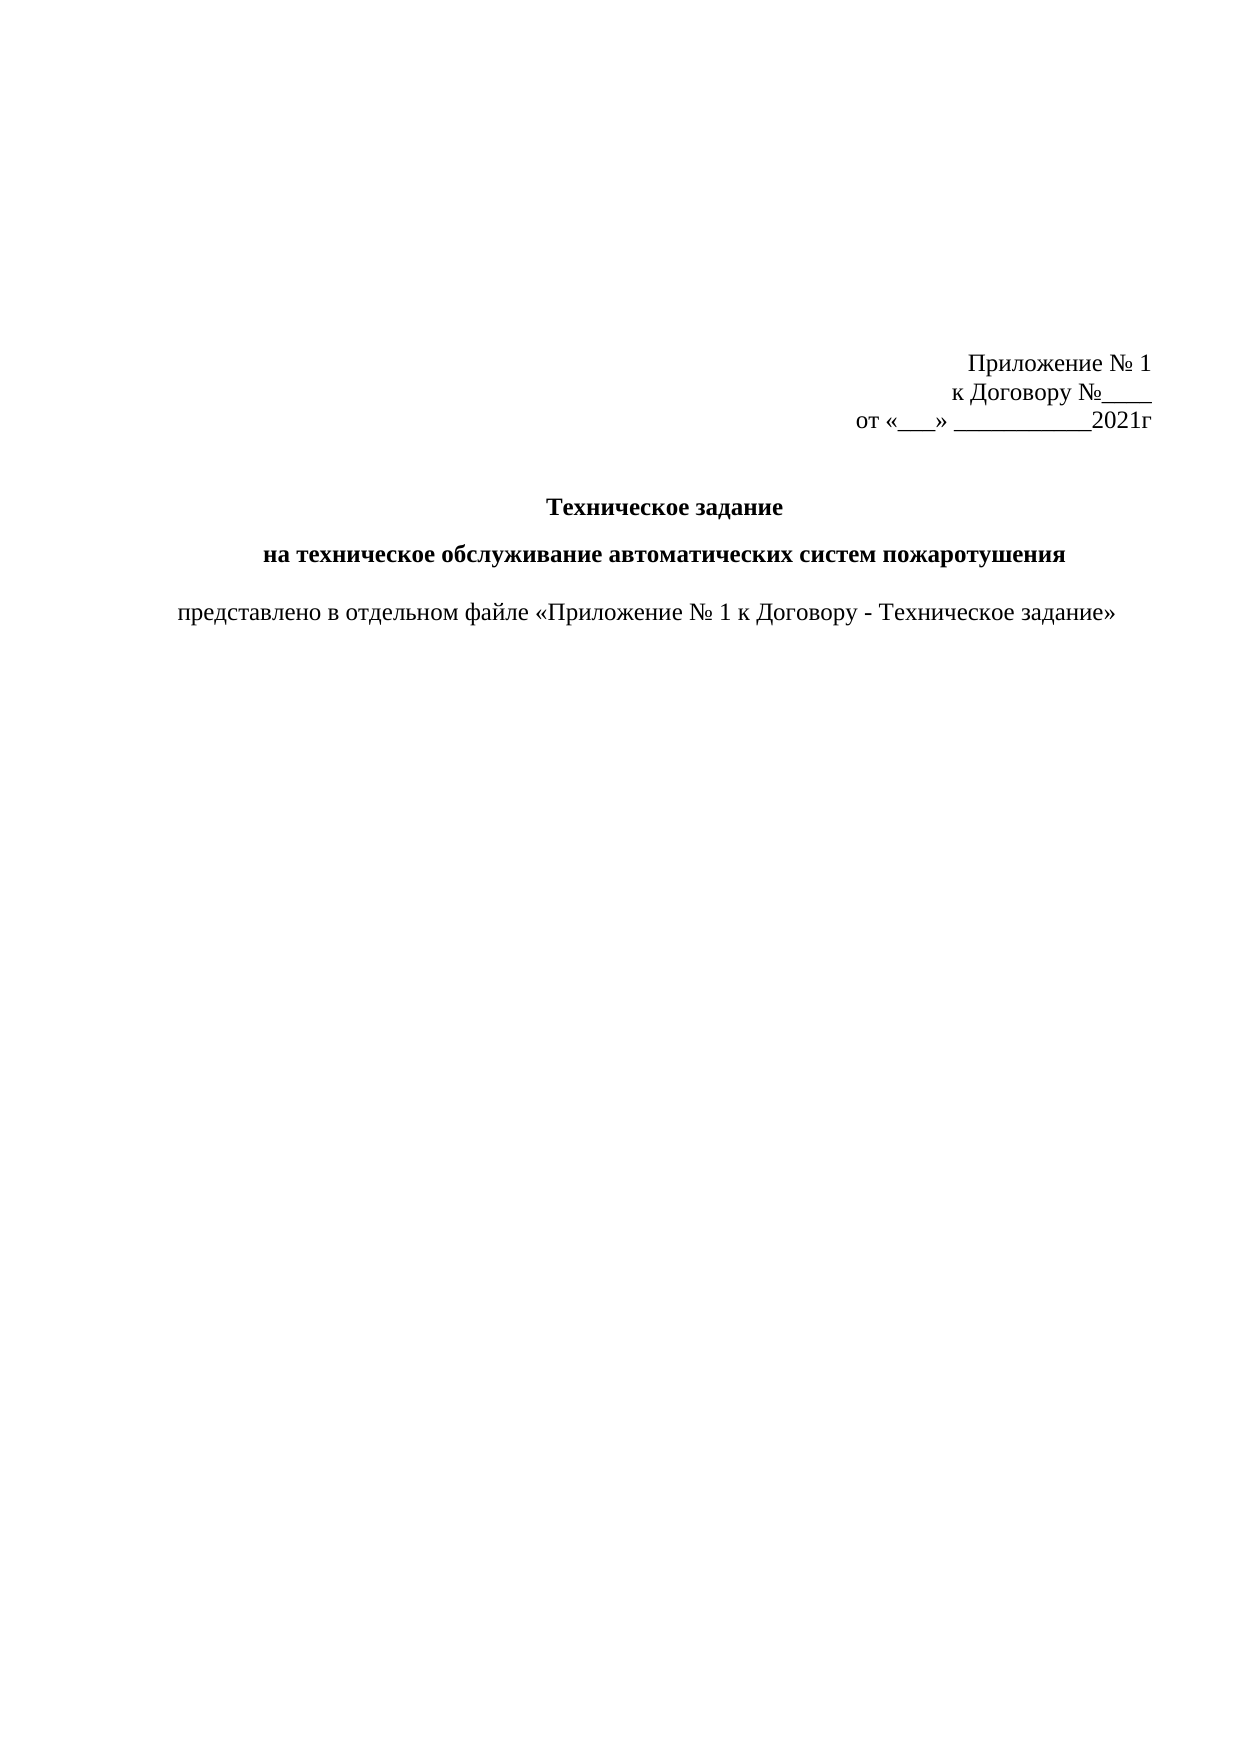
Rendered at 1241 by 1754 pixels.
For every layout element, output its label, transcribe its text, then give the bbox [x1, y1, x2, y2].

text к Договору №____ [177, 377, 1152, 406]
text на техническое обслуживание автоматических систем пожаротушения [177, 539, 1152, 568]
text Техническое задание [177, 492, 1152, 521]
text Приложение № 1 [177, 348, 1152, 377]
text представлено в отдельном файле «Приложение № 1 к Договору - Техническое задание» [177, 597, 1152, 626]
text от «___» ___________2021г [177, 406, 1152, 434]
